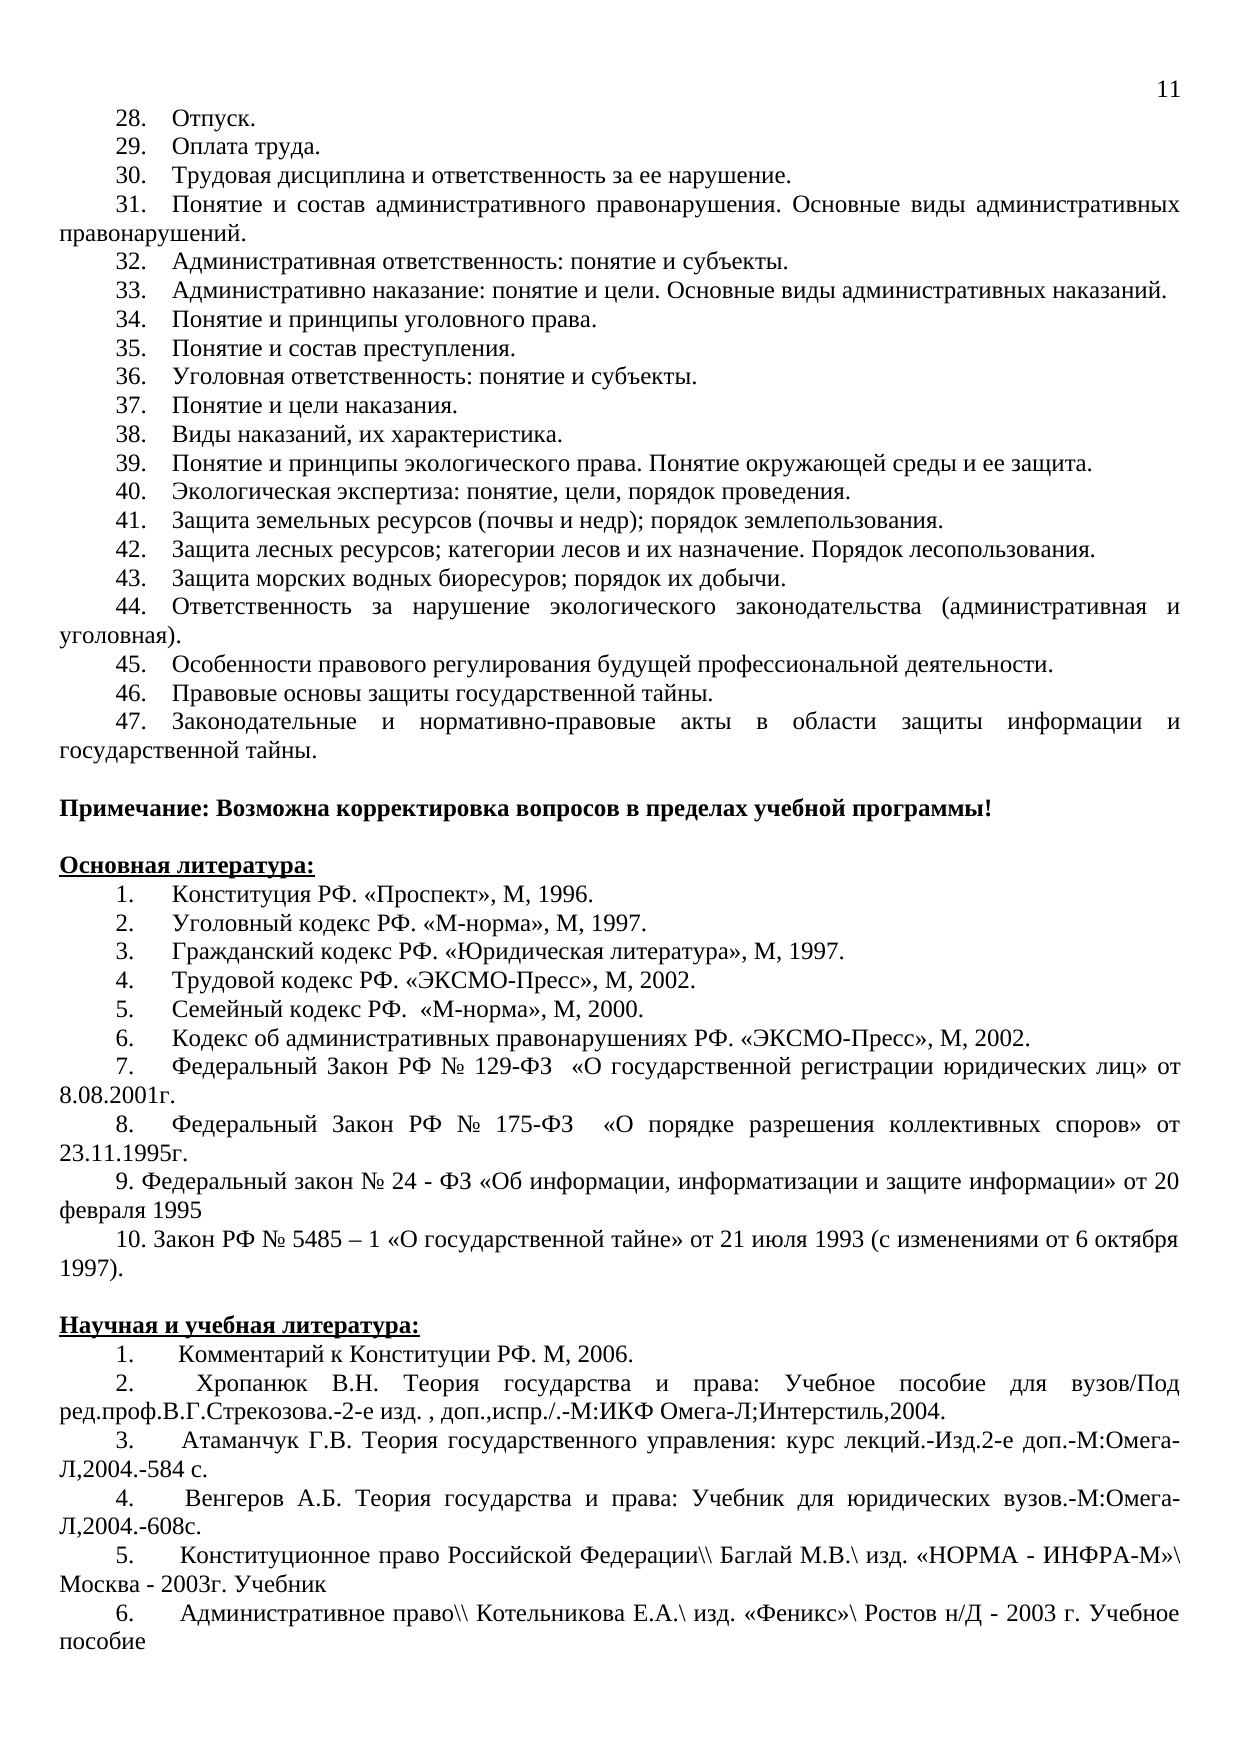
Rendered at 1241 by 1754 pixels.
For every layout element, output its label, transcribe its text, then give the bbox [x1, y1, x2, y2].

list Ответственность за нарушение экологического законодательства (административная и уголовная). [59, 591, 1181, 649]
list Венгеров А.Б. Теория государства и права: Учебник для юридических вузов.-М:Омега-Л,2004.-608с. [59, 1483, 1181, 1540]
list Федеральный Закон РФ № 175-ФЗ «О порядке разрешения коллективных споров» от 23.11.1995г. [59, 1109, 1181, 1166]
list Семейный кодекс РФ. «М-норма», М, 2000. [59, 994, 1181, 1023]
list Трудовая дисциплина и ответственность за ее нарушение. [59, 160, 1181, 189]
list Оплата труда. [59, 131, 1181, 160]
text 10. Закон РФ № 5485 – 1 «О государственной тайне» от 21 июля 1993 (с изменениями от 6 октября 1997). [59, 1224, 1181, 1281]
text Основная литература: [59, 850, 1181, 879]
list Конституционное право Российской Федерации\\ Баглай М.В.\ изд. «НОРМА - ИНФРА-М»\ Москва - 2003г. Учебник [59, 1540, 1181, 1598]
list Конституция РФ. «Проспект», М, 1996. [59, 879, 1181, 908]
list Экологическая экспертиза: понятие, цели, порядок проведения. [59, 476, 1181, 505]
list Хропанюк В.Н. Теория государства и права: Учебное пособие для вузов/Под ред.проф.В.Г.Стрекозова.-2-е изд. , доп.,испр./.-М:ИКФ Омега-Л;Интерстиль,2004. [59, 1368, 1181, 1425]
list Понятие и принципы уголовного права. [59, 304, 1181, 333]
list Уголовная ответственность: понятие и субъекты. [59, 361, 1181, 390]
text Примечание: Возможна корректировка вопросов в пределах учебной программы! [59, 793, 1181, 821]
list Гражданский кодекс РФ. «Юридическая литература», М, 1997. [59, 936, 1181, 965]
list Защита земельных ресурсов (почвы и недр); порядок землепользования. [59, 505, 1181, 534]
list Понятие и состав административного правонарушения. Основные виды административных правонарушений. [59, 189, 1181, 246]
list Уголовный кодекс РФ. «М-норма», М, 1997. [59, 908, 1181, 936]
list Отпуск. [59, 103, 1181, 131]
list Виды наказаний, их характеристика. [59, 419, 1181, 448]
list Атаманчук Г.В. Теория государственного управления: курс лекций.-Изд.2-е доп.-М:Омега-Л,2004.-584 с. [59, 1425, 1181, 1483]
list Понятие и состав преступления. [59, 333, 1181, 361]
list Понятие и принципы экологического права. Понятие окружающей среды и ее защита. [59, 448, 1181, 476]
list Понятие и цели наказания. [59, 390, 1181, 419]
list Федеральный Закон РФ № 129-ФЗ «О государственной регистрации юридических лиц» от 8.08.2001г. [59, 1051, 1181, 1109]
list Комментарий к Конституции РФ. М, 2006. [59, 1339, 1181, 1368]
list Правовые основы защиты государственной тайны. [59, 678, 1181, 706]
text 9. Федеральный закон № 24 - ФЗ «Об информации, информатизации и защите информации» от 20 февраля 1995 [59, 1166, 1181, 1224]
list Административное право\\ Котельникова Е.А.\ изд. «Феникс»\ Ростов н/Д - . Учебное пособие [59, 1598, 1181, 1655]
list Особенности правового регулирования будущей профессиональной деятельности. [59, 649, 1181, 678]
list Трудовой кодекс РФ. «ЭКСМО-Пресс», М, 2002. [59, 965, 1181, 994]
list Административно наказание: понятие и цели. Основные виды административных наказаний. [59, 275, 1181, 304]
list Административная ответственность: понятие и субъекты. [59, 246, 1181, 275]
list Защита морских водных биоресуров; порядок их добычи. [59, 563, 1181, 591]
text Научная и учебная литература: [59, 1310, 1181, 1339]
list Законодательные и нормативно-правовые акты в области защиты информации и государственной тайны. [59, 706, 1181, 764]
list Кодекс об административных правонарушениях РФ. «ЭКСМО-Пресс», М, 2002. [59, 1023, 1181, 1051]
list Защита лесных ресурсов; категории лесов и их назначение. Порядок лесопользования. [59, 534, 1181, 563]
